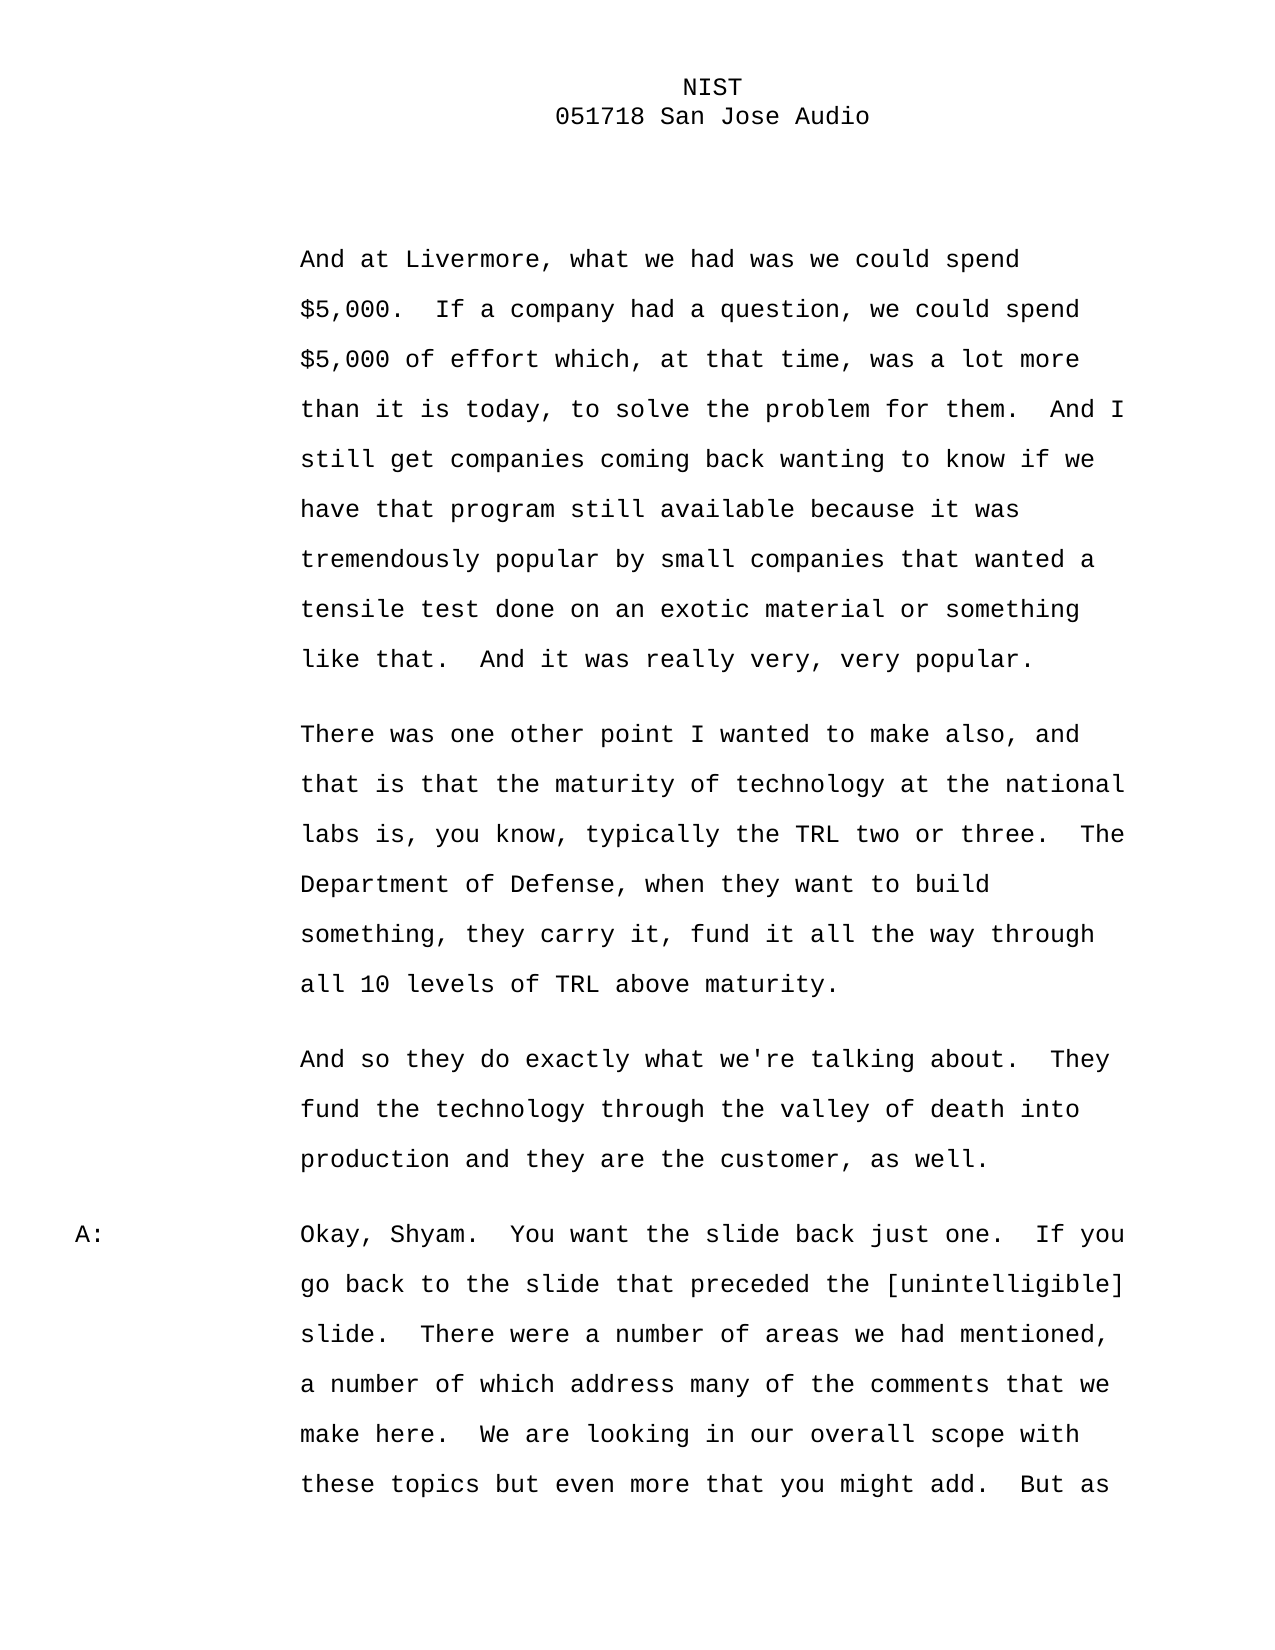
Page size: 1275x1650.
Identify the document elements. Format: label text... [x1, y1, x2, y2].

text There was one other point I wanted to make also, and that is that the maturity of technology at the national labs is, you know, typically the TRL two or three. The Department of Defense, when they want to build something, they carry it, fund it all the way through all 10 levels of TRL above maturity. [75, 700, 1125, 1000]
text And at Livermore, what we had was we could spend $5,000. If a company had a question, we could spend $5,000 of effort which, at that time, was a lot more than it is today, to solve the problem for them. And I still get companies coming back wanting to know if we have that program still available because it was tremendously popular by small companies that wanted a tensile test done on an exotic material or something like that. And it was really very, very popular. [75, 225, 1125, 675]
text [75, 1200, 1125, 1500]
text And so they do exactly what we're talking about. They fund the technology through the valley of death into production and they are the customer, as well. [75, 1025, 1125, 1175]
